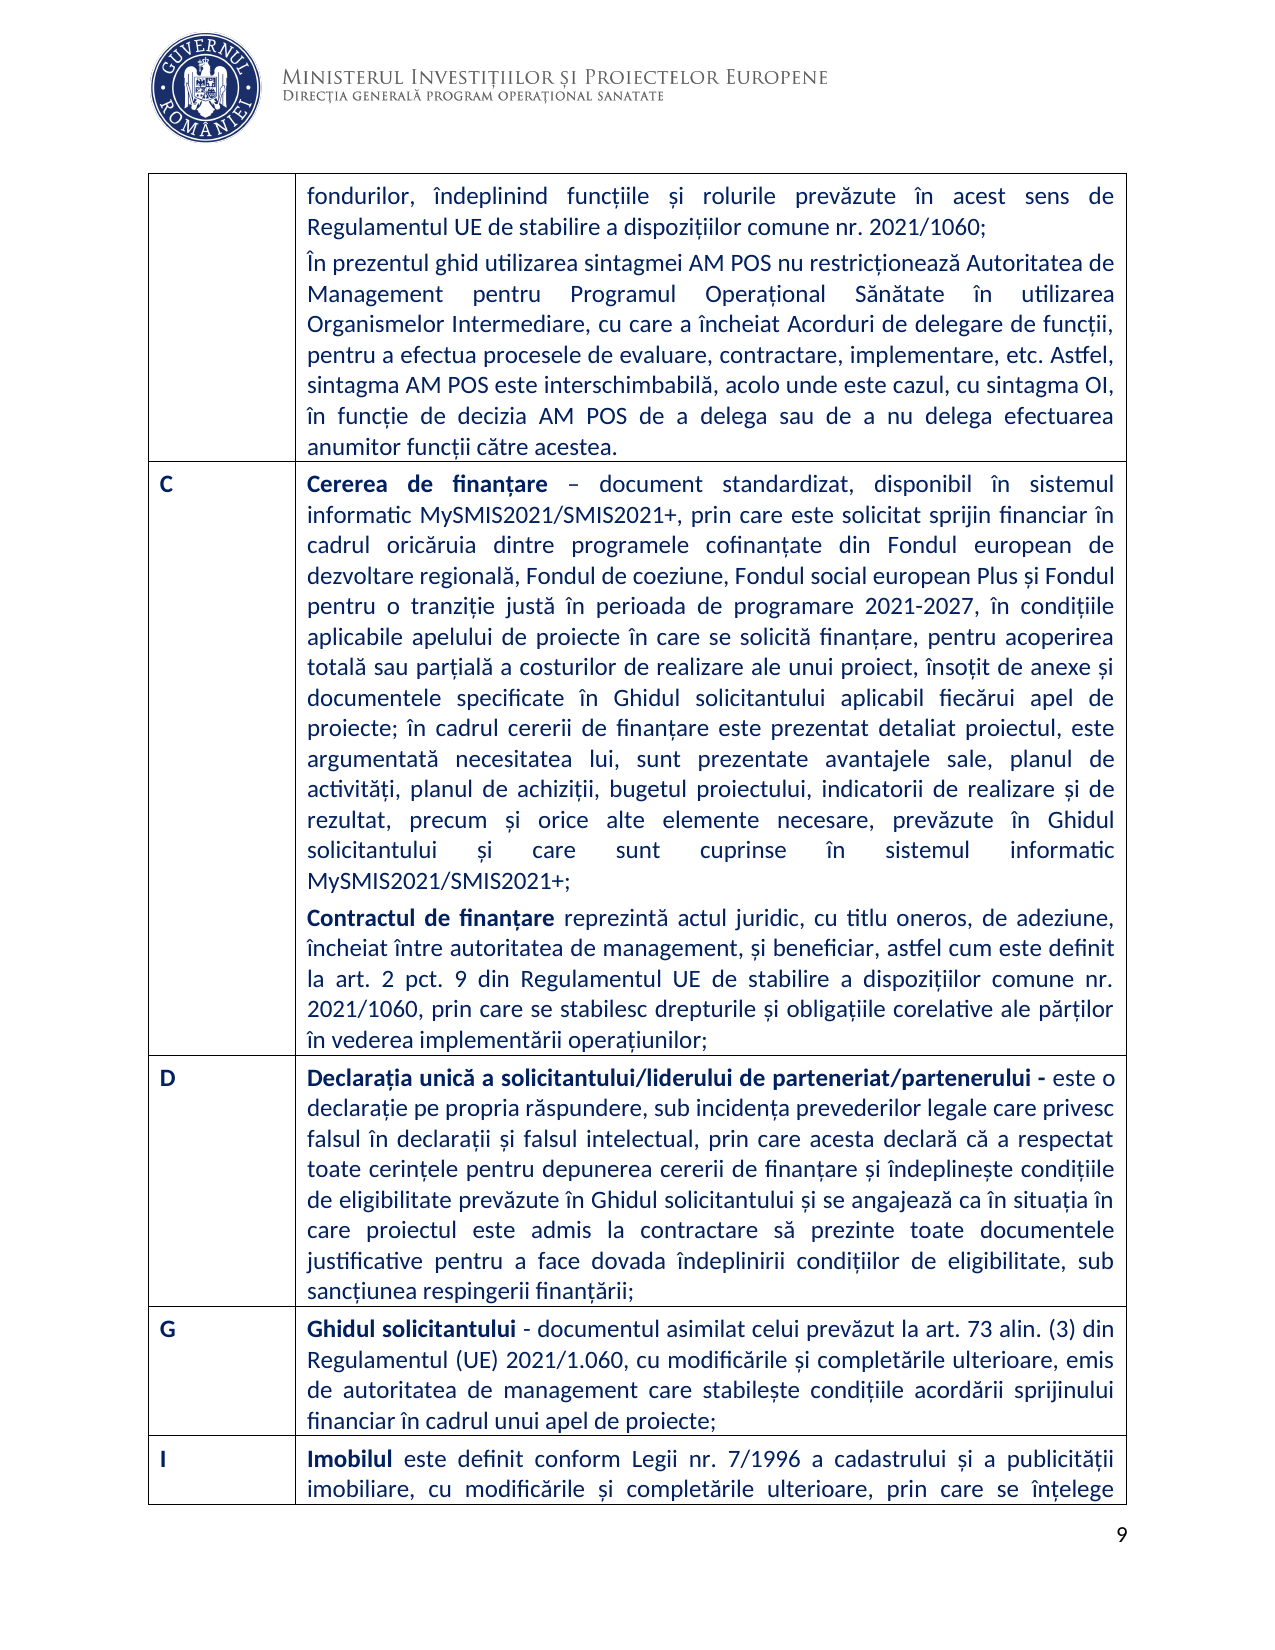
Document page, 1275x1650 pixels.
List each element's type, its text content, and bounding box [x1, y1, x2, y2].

table_cell D [149, 1056, 295, 1306]
table_cell C [149, 462, 295, 1054]
table_cell I [149, 1436, 295, 1504]
picture [147, 29, 852, 145]
table_cell G [149, 1307, 295, 1435]
table_cell Cererea de finanțare – document standardizat, disponibil în sistemul informatic MySMIS2021/SMIS2021+, prin care este solicitat sprijin financiar în cadrul oricăruia dintre programele cofinanțate din Fondul european de dezvoltare regională, Fondul de coeziune, Fondul social european Plus și Fondul pentru o tranziție justă în perioada de programare 2021-2027, în condițiile aplicabile apelului de proiecte în care se solicită finanțare, pentru acoperirea totală sau parțială a costurilor de realizare ale unui proiect, însoțit de anexe și documentele specificate în Ghidul solicitantului aplicabil fiecărui apel de proiecte; în cadrul cererii de finanțare este prezentat detaliat proiectul, este argumentată necesitatea lui, sunt prezentate avantajele sale, planul de activități, planul de achiziții, bugetul proiectului, indicatorii de realizare și de rezultat, precum și orice alte elemente necesare, prevăzute în Ghidul solicitantului și care sunt cuprinse în sistemul informatic MySMIS2021/SMIS2021+; Contractul de finanțare reprezintă actul juridic, cu titlu oneros, de adeziune, încheiat între autoritatea de management, și beneficiar, astfel cum este definit la art. 2 pct. 9 din Regulamentul UE de stabilire a dispozițiilor comune nr. 2021/1060, prin care se stabilesc drepturile și obligațiile corelative ale părților în vederea implementării operațiunilor; [296, 462, 1126, 1054]
table_header A [149, 174, 295, 461]
table_cell Ghidul solicitantului - documentul asimilat celui prevăzut la art. 73 alin. (3) din Regulamentul (UE) 2021/1.060, cu modificările și completările ulterioare, emis de autoritatea de management care stabilește condițiile acordării sprijinului financiar în cadrul unui apel de proiecte; [296, 1307, 1126, 1435]
table_cell Declarația unică a solicitantului/liderului de parteneriat/partenerului - este o declarație pe propria răspundere, sub incidența prevederilor legale care privesc falsul în declarații și falsul intelectual, prin care acesta declară că a respectat toate cerințele pentru depunerea cererii de finanțare și îndeplinește condițiile de eligibilitate prevăzute în Ghidul solicitantului și se angajează ca în situația în care proiectul este admis la contractare să prezinte toate documentele justificative pentru a face dovada îndeplinirii condițiilor de eligibilitate, sub sancțiunea respingerii finanțării; [296, 1056, 1126, 1306]
